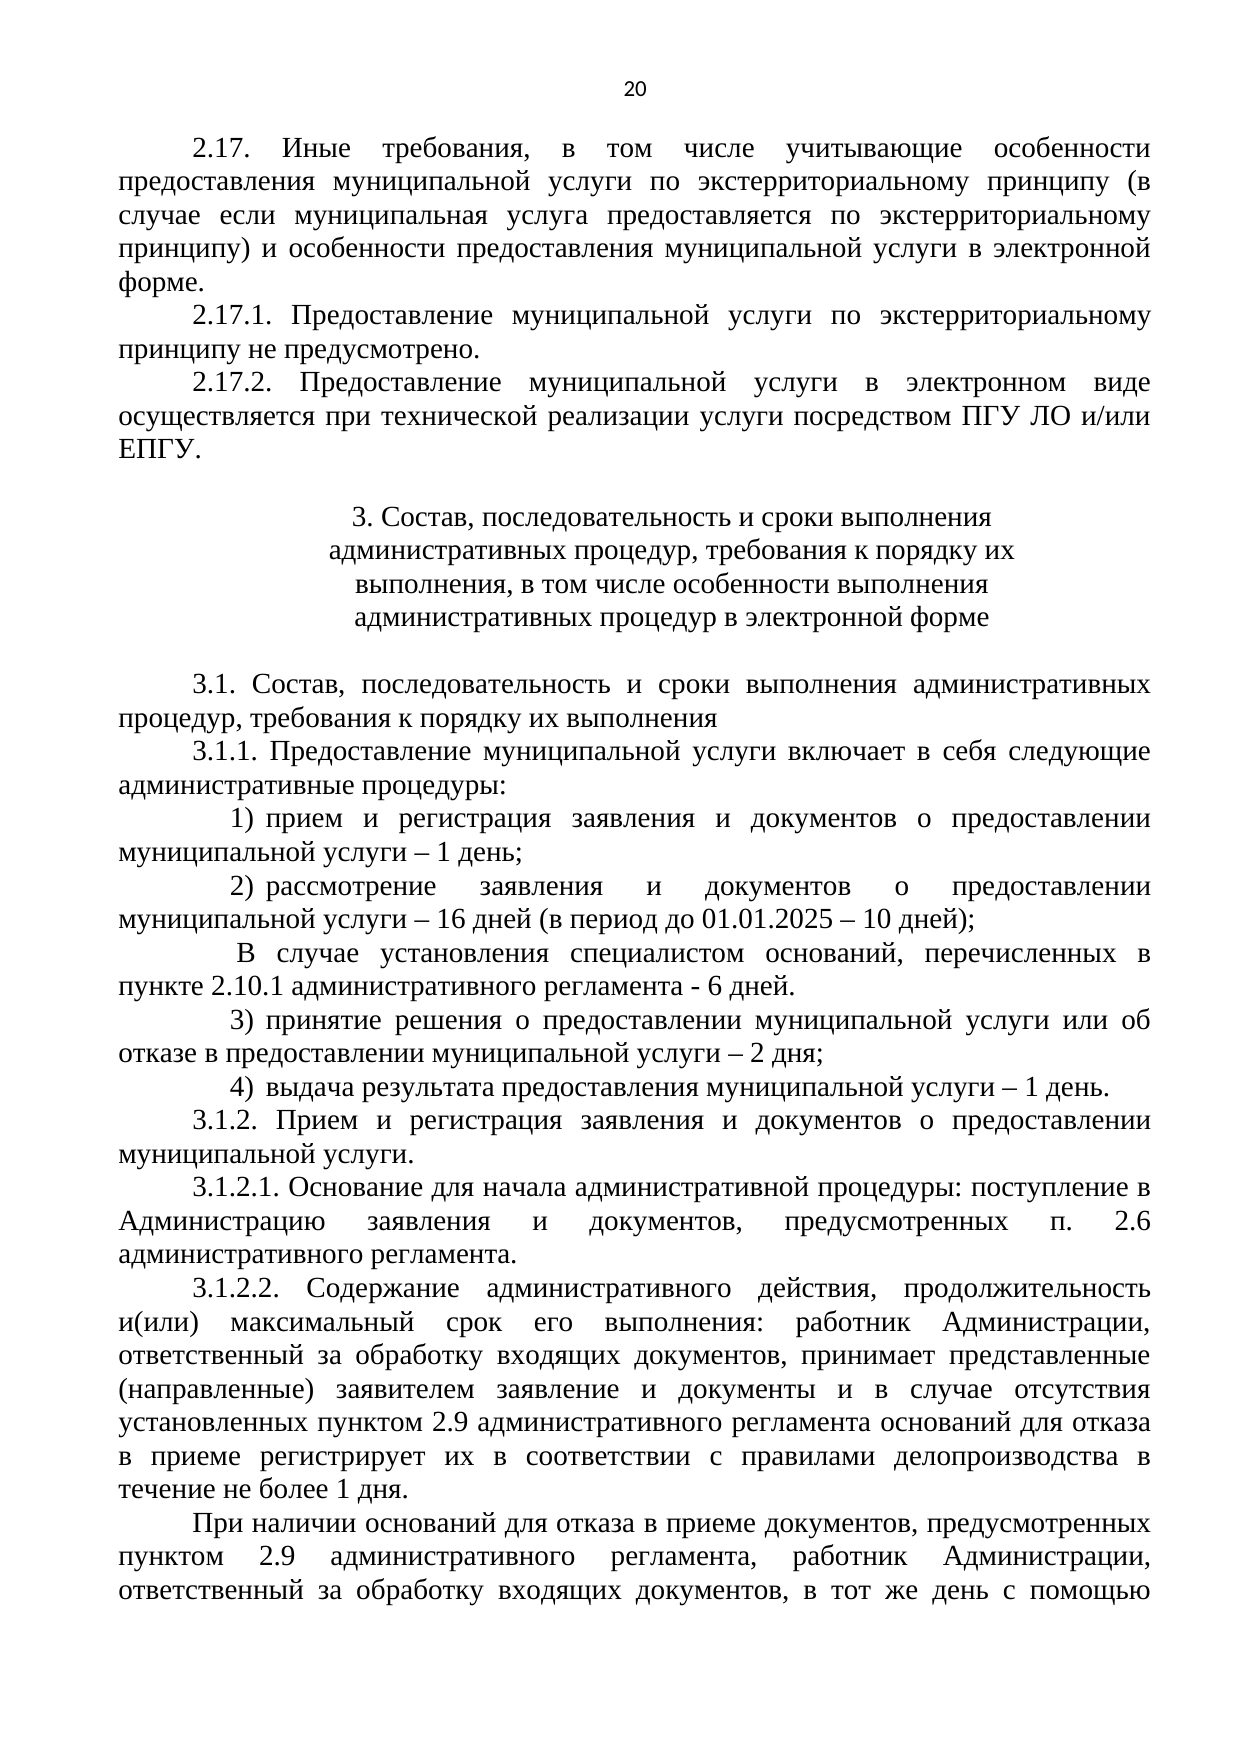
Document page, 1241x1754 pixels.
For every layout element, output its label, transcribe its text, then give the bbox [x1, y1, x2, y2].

list прием и регистрация заявления и документов о предоставлении муниципальной услуги – 1 день; [118, 801, 1152, 868]
text 2.17.1. Предоставление муниципальной услуги по экстерриториальному принципу не предусмотрено. [118, 297, 1152, 364]
list принятие решения о предоставлении муниципальной услуги или об отказе в предоставлении муниципальной услуги – 2 дня; [118, 1002, 1152, 1069]
text выполнения, в том числе особенности выполнения [118, 566, 1152, 599]
text административных процедур в электронной форме [118, 599, 1152, 633]
text 3.1. Состав, последовательность и сроки выполнения административных процедур, требования к порядку их выполнения [118, 666, 1152, 733]
list рассмотрение заявления и документов о предоставлении муниципальной услуги – 16 дней (в период до 01.01.2025 – 10 дней); [118, 868, 1152, 935]
text В случае установления специалистом оснований, перечисленных в пункте 2.10.1 административного регламента - 6 дней. [118, 935, 1152, 1002]
text административных процедур, требования к порядку их [118, 532, 1152, 566]
text 3.1.2. Прием и регистрация заявления и документов о предоставлении муниципальной услуги. [118, 1102, 1152, 1169]
list выдача результата предоставления муниципальной услуги – 1 день. [118, 1069, 1152, 1102]
text 2.17.2. Предоставление муниципальной услуги в электронном виде осуществляется при технической реализации услуги посредством ПГУ ЛО и/или ЕПГУ. [118, 364, 1152, 465]
text 3. Состав, последовательность и сроки выполнения [118, 499, 1152, 532]
text 3.1.1. Предоставление муниципальной услуги включает в себя следующие административные процедуры: [118, 733, 1152, 801]
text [118, 1505, 1152, 1606]
text 3.1.2.2. Содержание административного действия, продолжительность и(или) максимальный срок его выполнения: работник Администрации, ответственный за обработку входящих документов, принимает представленные (направленные) заявителем заявление и документы и в случае отсутствия установленных пунктом 2.9 административного регламента оснований для отказа в приеме регистрирует их в соответствии с правилами делопроизводства в течение не более 1 дня. [118, 1270, 1152, 1505]
text 3.1.2.1. Основание для начала административной процедуры: поступление в Администрацию заявления и документов, предусмотренных п. 2.6 административного регламента. [118, 1169, 1152, 1270]
text 2.17. Иные требования, в том числе учитывающие особенности предоставления муниципальной услуги по экстерриториальному принципу (в случае если муниципальная услуга предоставляется по экстерриториальному принципу) и особенности предоставления муниципальной услуги в электронной форме. [118, 130, 1152, 297]
